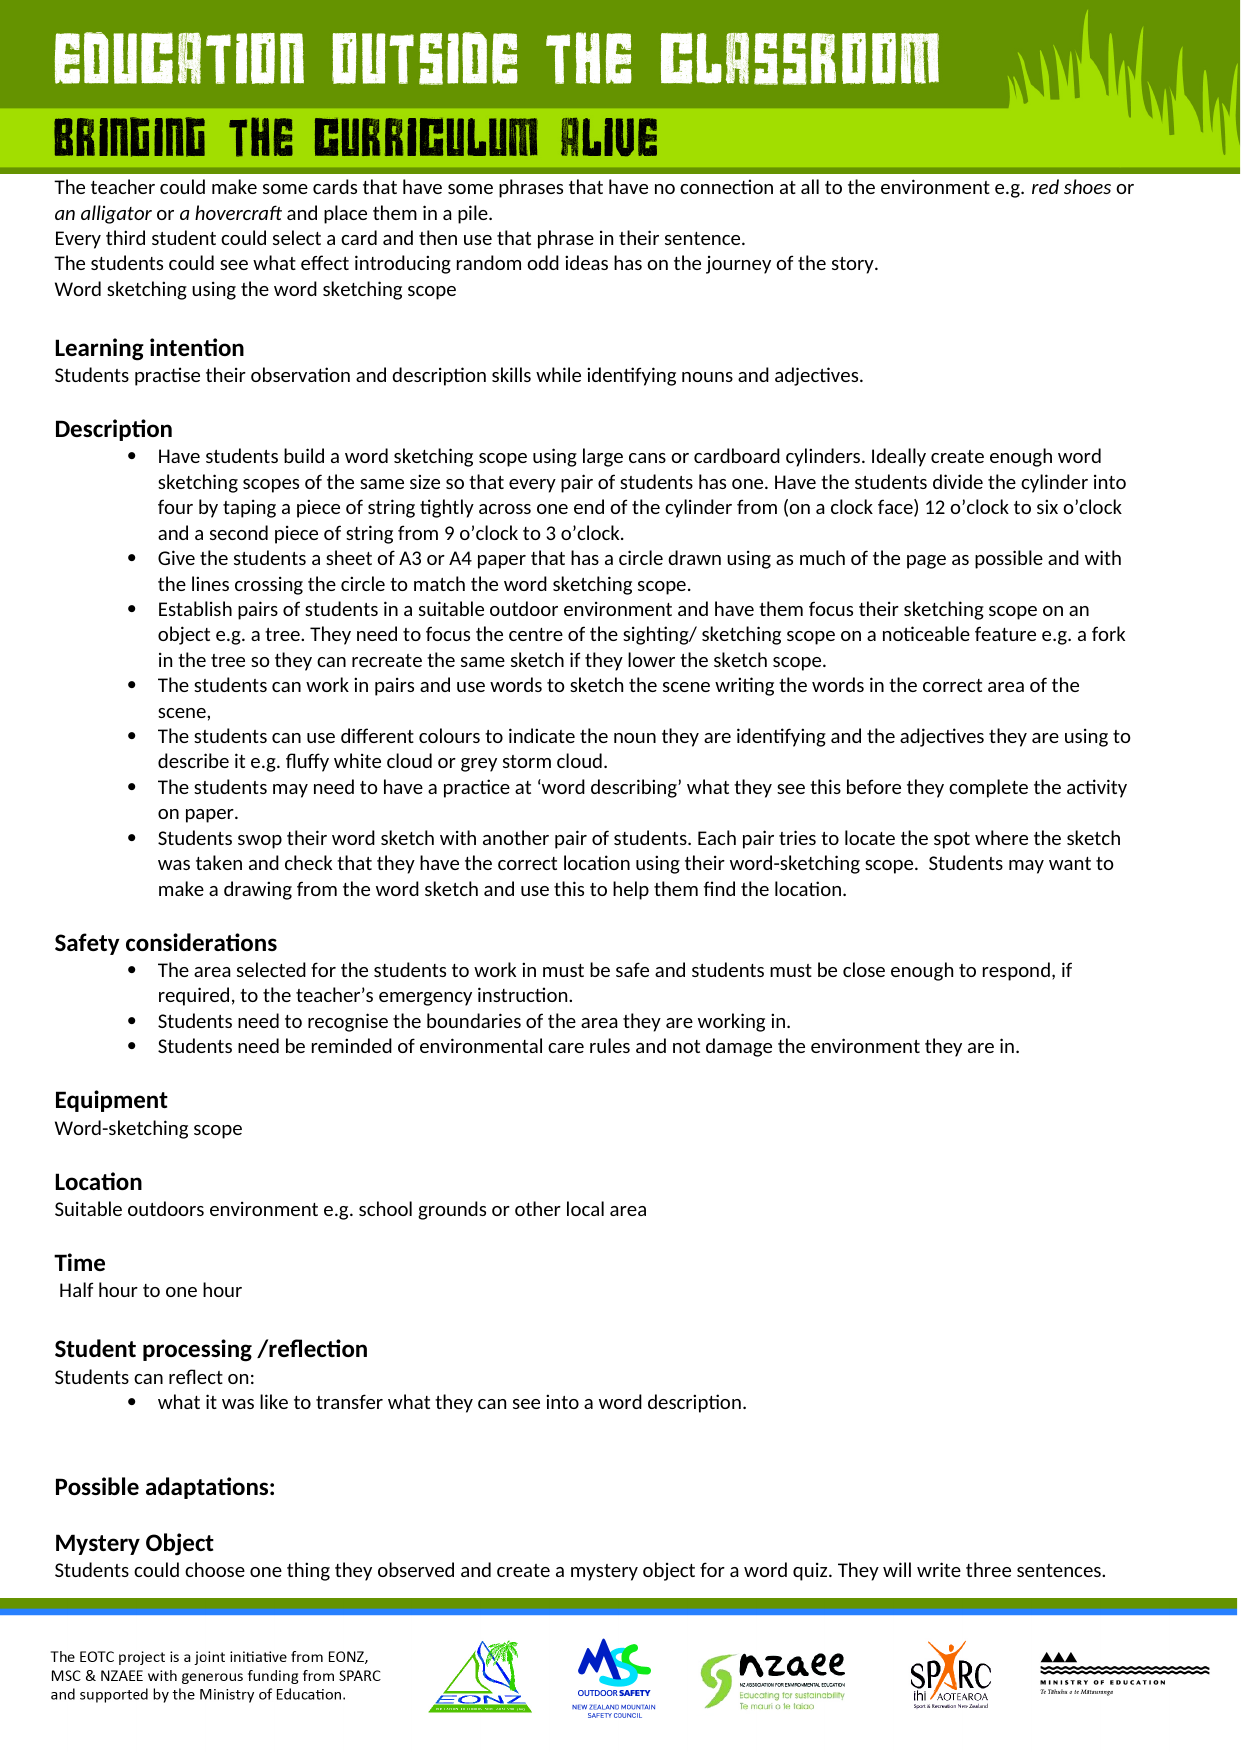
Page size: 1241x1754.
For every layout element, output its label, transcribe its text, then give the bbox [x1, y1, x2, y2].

text Word sketching using the word sketching scope [54, 276, 1138, 301]
text Description [54, 413, 1138, 444]
list The students can work in pairs and use words to sketch the scene writing the words in the correct area of the scene, [128, 672, 1138, 723]
list Establish pairs of students in a suitable outdoor environment and have them focus their sketching scope on an object e.g. a tree. They need to focus the centre of the sighting/ sketching scope on a noticeable feature e.g. a fork in the tree so they can recreate the same sketch if they lower the sketch scope. [128, 596, 1138, 672]
text The teacher could make some cards that have some phrases that have no connection at all to the environment e.g. red shoes or an alligator or a hovercraft and place them in a pile. [54, 174, 1138, 225]
text Time [54, 1247, 1138, 1277]
text Location Suitable outdoors environment e.g. school grounds or other local area [54, 1166, 1138, 1222]
text Students practise their observation and description skills while identifying nouns and adjectives. [54, 362, 1138, 388]
list Give the students a sheet of A3 or A4 paper that has a circle drawn using as much of the page as possible and with the lines crossing the circle to match the word sketching scope. [128, 545, 1138, 596]
text Every third student could select a card and then use that phrase in their sentence. [54, 225, 1138, 251]
text Safety considerations [54, 927, 1138, 957]
list The students may need to have a practice at ‘word describing’ what they see this before they complete the activity on paper. [128, 774, 1138, 825]
list The students can use different colours to indicate the noun they are identifying and the adjectives they are using to describe it e.g. fluffy white cloud or grey storm cloud. [128, 723, 1138, 774]
text Equipment Word-sketching scope [54, 1084, 1138, 1140]
list what it was like to transfer what they can see into a word description. [128, 1389, 1138, 1415]
text Learning intention [54, 332, 1138, 362]
text Students can reflect on: [54, 1364, 1138, 1389]
list The area selected for the students to work in must be safe and students must be close enough to respond, if required, to the teacher’s emergency instruction. [128, 957, 1138, 1008]
list Students swop their word sketch with another pair of students. Each pair tries to locate the spot where the sketch was taken and check that they have the correct location using their word-sketching scope. Students may want to make a drawing from the word sketch and use this to help them find the location. [128, 825, 1138, 901]
text The students could see what effect introducing random odd ideas has on the journey of the story. [54, 251, 1138, 276]
text Possible adaptations: [54, 1471, 1138, 1501]
text Students could choose one thing they observed and create a mystery object for a word quiz. They will write three sentences. [54, 1557, 1138, 1583]
list Students need be reminded of environmental care rules and not damage the environment they are in. [128, 1033, 1138, 1059]
text Mystery Object [54, 1527, 1138, 1557]
picture [0, 0, 1241, 174]
list Have students build a word sketching scope using large cans or cardboard cylinders. Ideally create enough word sketching scopes of the same size so that every pair of students has one. Have the students divide the cylinder into four by taping a piece of string tightly across one end of the cylinder from (on a clock face) 12 o’clock to six o’clock and a second piece of string from 9 o’clock to 3 o’clock. [128, 444, 1138, 545]
list Students need to recognise the boundaries of the area they are working in. [128, 1008, 1138, 1033]
text Half hour to one hour [54, 1277, 1138, 1303]
text Student processing /reflection [54, 1333, 1138, 1364]
picture [0, 1598, 1238, 1752]
